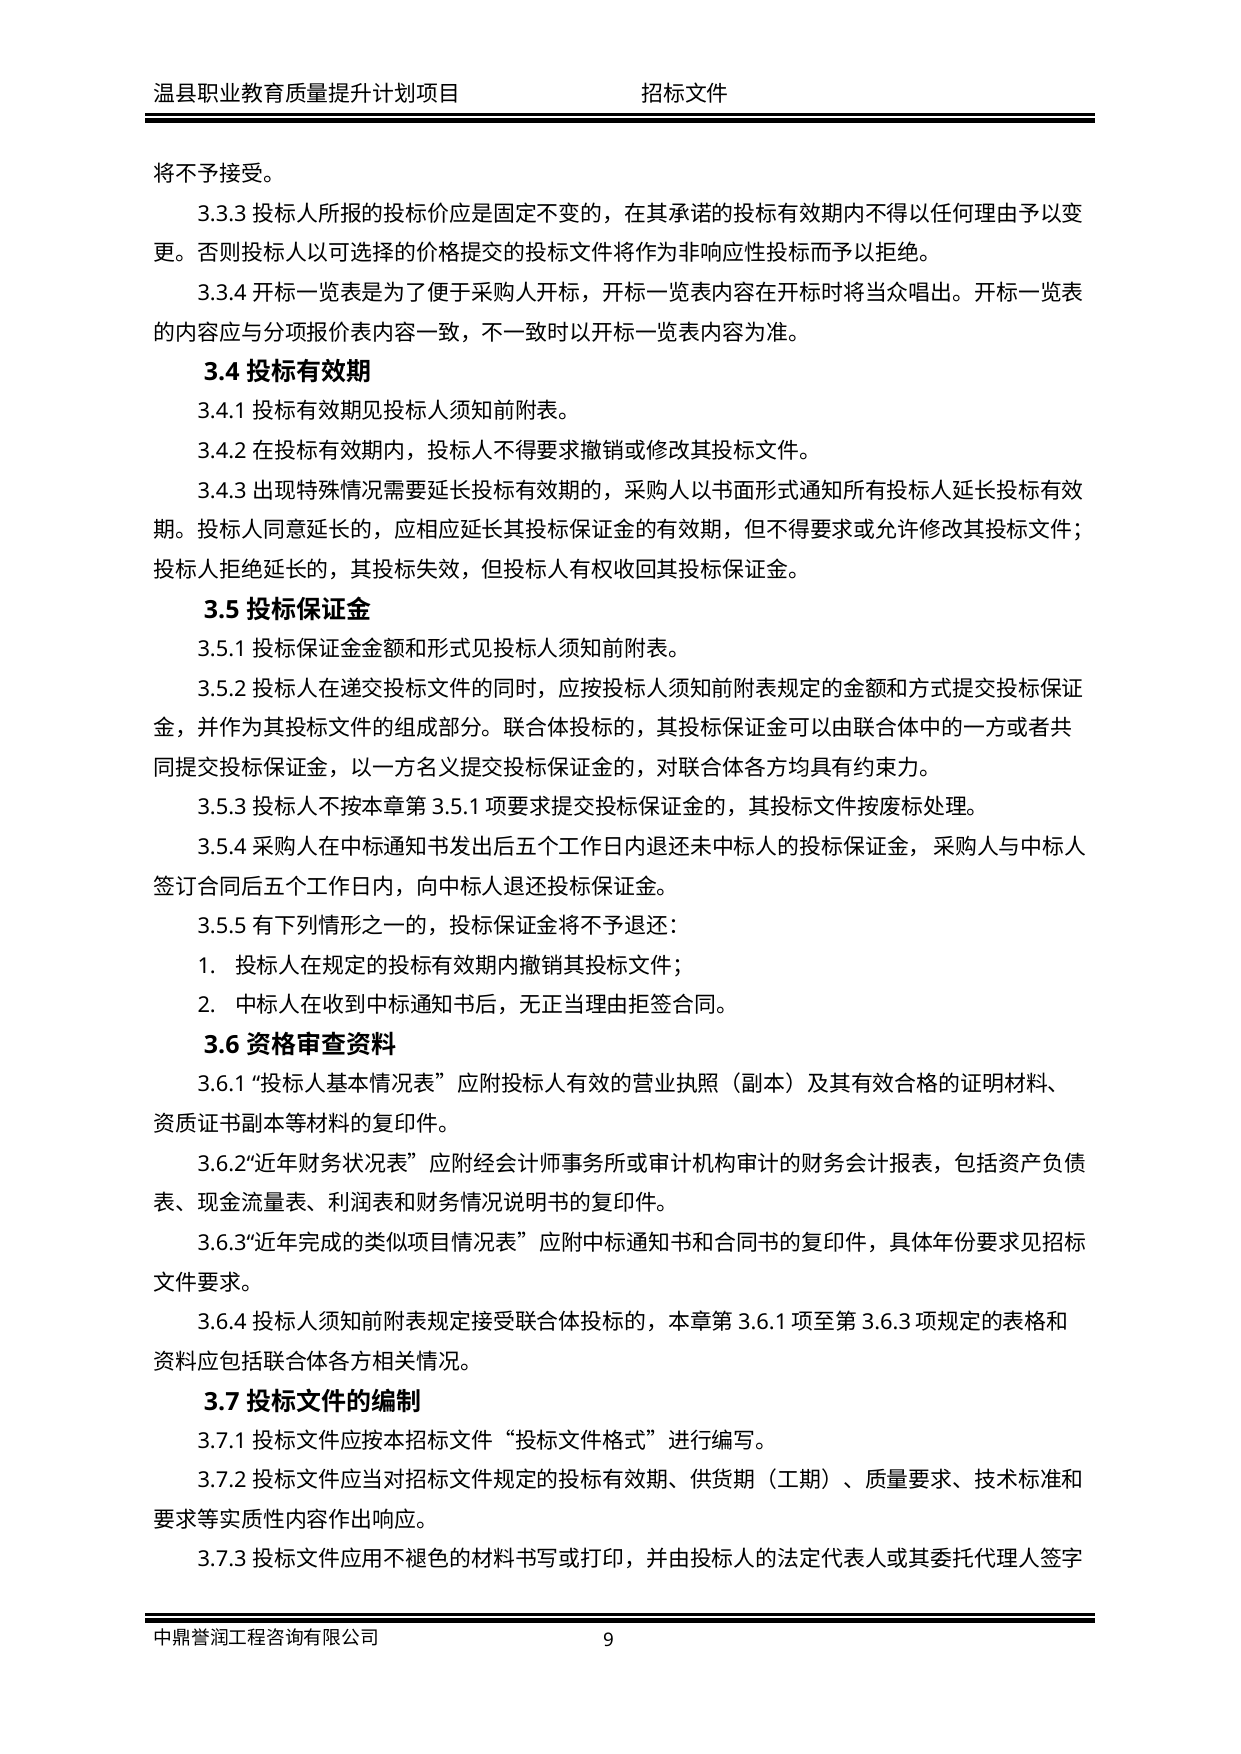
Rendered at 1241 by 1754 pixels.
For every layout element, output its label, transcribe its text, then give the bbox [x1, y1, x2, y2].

text 3.4.3 出现特殊情况需要延长投标有效期的，采购人以书面形式通知所有投标人延长投标有效期。投标人同意延长的，应相应延长其投标保证金的有效期，但不得要求或允许修改其投标文件；投标人拒绝延长的，其投标失效，但投标人有权收回其投标保证金。 [153, 469, 1087, 588]
text 3.6.1 “投标人基本情况表”应附投标人有效的营业执照（副本）及其有效合格的证明材料、资质证书副本等材料的复印件。 [153, 1063, 1087, 1142]
text 3.6.4 投标人须知前附表规定接受联合体投标的，本章第3.6.1项至第3.6.3项规定的表格和资料应包括联合体各方相关情况。 [153, 1300, 1087, 1379]
text 3.6.3“近年完成的类似项目情况表”应附中标通知书和合同书的复印件，具体年份要求见招标文件要求。 [153, 1221, 1087, 1300]
text 3.5.4 采购人在中标通知书发出后五个工作日内退还未中标人的投标保证金，采购人与中标人签订合同后五个工作日内，向中标人退还投标保证金。 [153, 825, 1087, 904]
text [153, 152, 1087, 192]
text 3.4.1 投标有效期见投标人须知前附表。 [153, 390, 1087, 429]
text 3.5 投标保证金 [153, 588, 1087, 627]
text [153, 1538, 1087, 1577]
text 3.5.1 投标保证金金额和形式见投标人须知前附表。 [153, 627, 1087, 667]
text 3.3.3 投标人所报的投标价应是固定不变的，在其承诺的投标有效期内不得以任何理由予以变更。否则投标人以可选择的价格提交的投标文件将作为非响应性投标而予以拒绝。 [153, 192, 1087, 271]
text 3.5.2 投标人在递交投标文件的同时，应按投标人须知前附表规定的金额和方式提交投标保证金，并作为其投标文件的组成部分。联合体投标的，其投标保证金可以由联合体中的一方或者共同提交投标保证金，以一方名义提交投标保证金的，对联合体各方均具有约束力。 [153, 667, 1087, 786]
list 中标人在收到中标通知书后，无正当理由拒签合同。 [153, 983, 1087, 1023]
text 3.7 投标文件的编制 [153, 1379, 1087, 1419]
text 3.6 资格审查资料 [153, 1023, 1087, 1063]
text 3.5.3 投标人不按本章第3.5.1项要求提交投标保证金的，其投标文件按废标处理。 [153, 786, 1087, 825]
text 3.4.2 在投标有效期内，投标人不得要求撤销或修改其投标文件。 [153, 429, 1087, 469]
text 3.6.2“近年财务状况表”应附经会计师事务所或审计机构审计的财务会计报表，包括资产负债表、现金流量表、利润表和财务情况说明书的复印件。 [153, 1142, 1087, 1221]
text 3.4 投标有效期 [153, 350, 1087, 390]
text 3.7.2 投标文件应当对招标文件规定的投标有效期、供货期（工期）、质量要求、技术标准和要求等实质性内容作出响应。 [153, 1458, 1087, 1538]
list 投标人在规定的投标有效期内撤销其投标文件； [153, 944, 1087, 983]
text 3.3.4 开标一览表是为了便于采购人开标，开标一览表内容在开标时将当众唱出。开标一览表的内容应与分项报价表内容一致，不一致时以开标一览表内容为准。 [153, 271, 1087, 350]
text 3.7.1 投标文件应按本招标文件“投标文件格式”进行编写。 [153, 1419, 1087, 1458]
text 3.5.5 有下列情形之一的，投标保证金将不予退还： [153, 904, 1087, 944]
